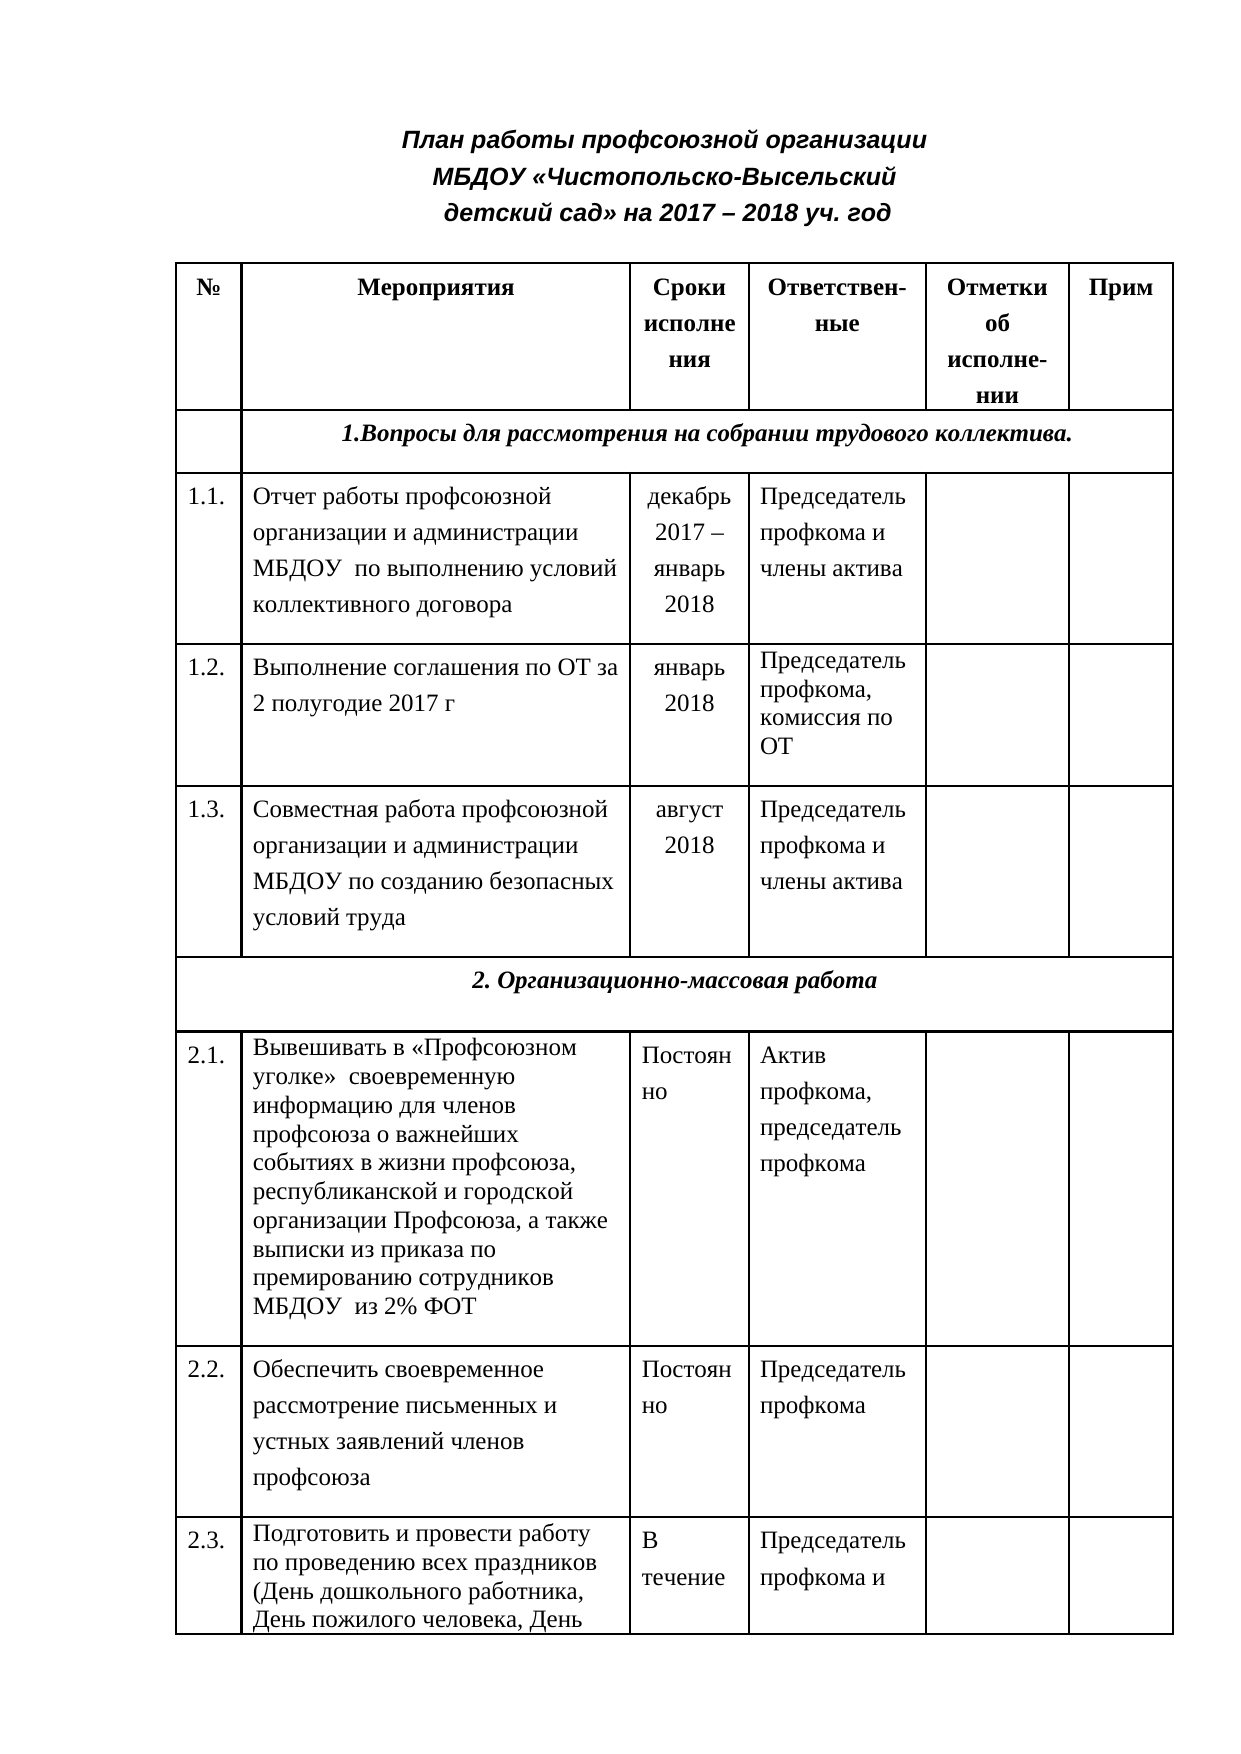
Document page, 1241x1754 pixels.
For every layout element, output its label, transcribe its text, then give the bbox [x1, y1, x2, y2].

table_cell 1.Вопросы для рассмотрения на собрании трудового коллектива. [243, 411, 1172, 472]
table_cell 2.3. [177, 1518, 240, 1633]
table_header Ответствен-ные [750, 264, 925, 408]
table_cell Постоянно [631, 1033, 748, 1345]
table_cell Обеспечить своевременное рассмотрение письменных и устных заявлений членов профсоюза [243, 1347, 629, 1516]
table_cell Председатель профкома и члены актива [750, 787, 925, 956]
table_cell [750, 1518, 925, 1633]
table_cell январь 2018 [631, 645, 748, 785]
table_cell [177, 411, 240, 472]
table_cell [1070, 645, 1172, 785]
text МБДОУ «Чистопольско-Высельский [177, 154, 1152, 190]
table_cell Актив профкома, председатель профкома [750, 1033, 925, 1345]
table_cell [927, 1033, 1068, 1345]
table_cell 1.3. [177, 787, 240, 956]
table_cell Председатель профкома [750, 1347, 925, 1516]
table_cell [1070, 1033, 1172, 1345]
table_cell Председатель профкома и члены актива [750, 474, 925, 643]
table_cell [1070, 1347, 1172, 1516]
table_cell [927, 1347, 1068, 1516]
table_cell [927, 787, 1068, 956]
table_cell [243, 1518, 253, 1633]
table_cell август 2018 [631, 787, 748, 956]
table_cell [927, 474, 1068, 643]
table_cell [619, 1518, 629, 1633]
table_header Сроки исполнения [631, 264, 748, 408]
table_cell Постоянно [631, 1347, 748, 1516]
table_cell Вывешивать в «Профсоюзном уголке» своевременную информацию для членов профсоюза о важнейших событиях в жизни профсоюза, республиканской и городской организации Профсоюза, а также выписки из приказа по премированию сотрудников МБДОУ из 2% ФОТ [243, 1033, 629, 1345]
table_cell Председатель профкома, комиссия по ОТ [750, 645, 925, 785]
table_header Прим [1070, 264, 1172, 408]
text План работы профсоюзной организации [177, 118, 1152, 154]
text детский сад» на 2017 – 2018 уч. год [177, 190, 1152, 226]
table_cell [1070, 787, 1172, 956]
table_header Мероприятия [243, 264, 629, 408]
table_header № [177, 264, 240, 408]
table_cell [927, 645, 1068, 785]
table_cell [1070, 1518, 1172, 1633]
table_cell Отчет работы профсоюзной организации и администрации МБДОУ по выполнению условий коллективного договора [243, 474, 629, 643]
table_cell 2.1. [177, 1033, 240, 1345]
table_cell 1.2. [177, 645, 240, 785]
table_cell Совместная работа профсоюзной организации и администрации МБДОУ по созданию безопасных условий труда [243, 787, 629, 956]
table_cell [1070, 474, 1172, 643]
table_cell декабрь 2017 – январь 2018 [631, 474, 748, 643]
table_cell 1.1. [177, 474, 240, 643]
table_cell Выполнение соглашения по ОТ за 2 полугодие 2017 г [243, 645, 629, 785]
table_cell 2.2. [177, 1347, 240, 1516]
table_cell [927, 1518, 1068, 1633]
table_cell В течение года [631, 1518, 748, 1633]
